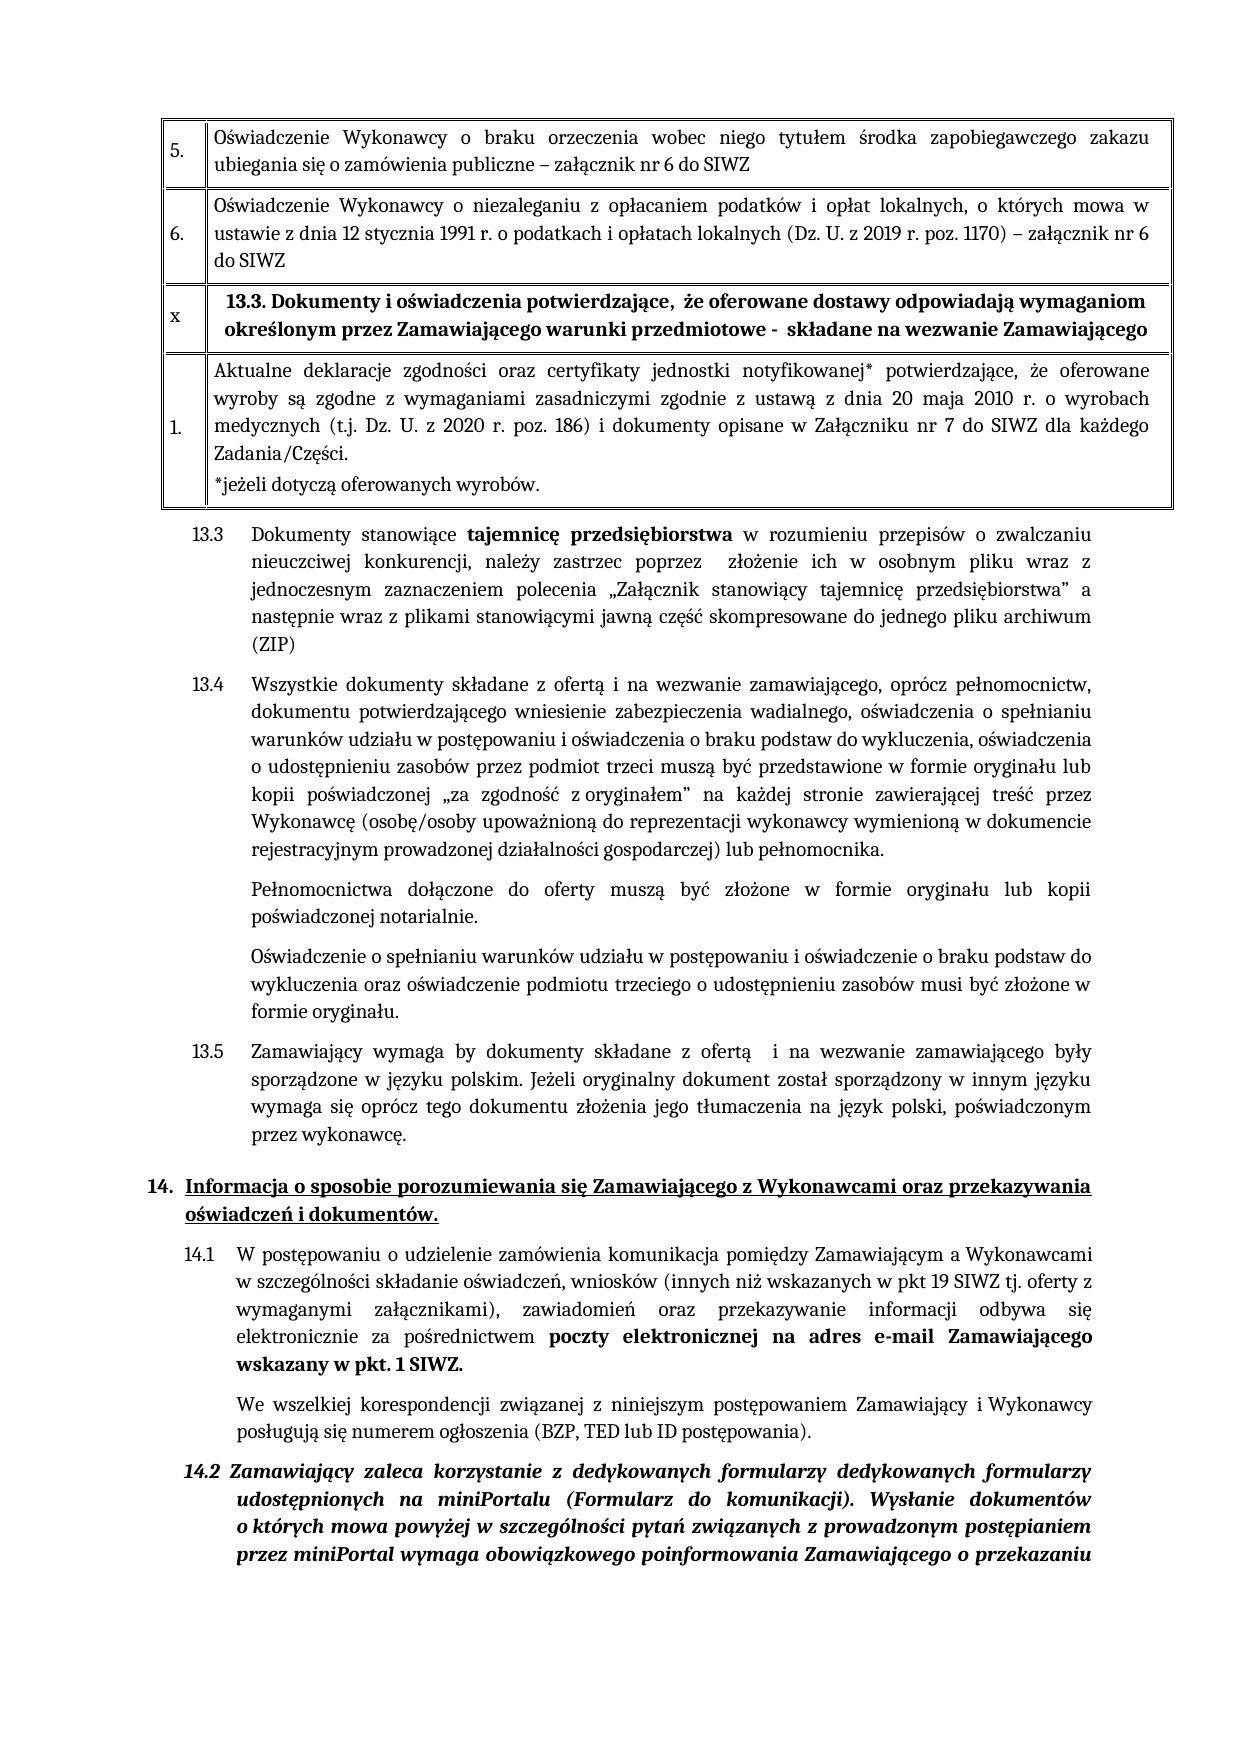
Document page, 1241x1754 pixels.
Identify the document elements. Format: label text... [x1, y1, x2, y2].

table_cell Oświadczenie Wykonawcy o braku orzeczenia wobec niego tytułem środka zapobiegawczego zakazu ubiegania się o zamówienia publiczne – załącznik nr 6 do SIWZ [207, 121, 1171, 187]
text Pełnomocnictwa dołączone do oferty muszą być złożone w formie oryginału lub kopii poświadczonej notarialnie. [193, 877, 1092, 929]
table_cell 1. [164, 352, 207, 507]
list W postępowaniu o udzielenie zamówienia komunikacja pomiędzy Zamawiającym a Wykonawcami w szczególności składanie oświadczeń, wniosków (innych niż wskazanych w pkt 19 SIWZ tj. oferty z wymaganymi załącznikami), zawiadomień oraz przekazywanie informacji odbywa się elektronicznie za pośrednictwem poczty elektronicznej na adres e-mail Zamawiającego wskazany w pkt. 1 SIWZ. [184, 1242, 1092, 1376]
subtitle 14. Informacja o sposobie porozumiewania się Zamawiającego z Wykonawcami oraz przekazywania oświadczeń i dokumentów. [148, 1175, 1092, 1226]
table_cell Aktualne deklaracje zgodności oraz certyfikaty jednostki notyfikowanej* potwierdzające, że oferowane wyroby są zgodne z wymaganiami zasadniczymi zgodnie z ustawą z dnia 20 maja 2010 r. o wyrobach medycznych (t.j. Dz. U. z 2020 r. poz. 186) i dokumenty opisane w Załączniku nr 7 do SIWZ dla każdego Zadania/Części. *jeżeli dotyczą oferowanych wyrobów. [207, 352, 1171, 507]
text Oświadczenie o spełnianiu warunków udziału w postępowaniu i oświadczenie o braku podstaw do wykluczenia oraz oświadczenie podmiotu trzeciego o udostępnieniu zasobów musi być złożone w formie oryginału. [193, 945, 1092, 1024]
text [184, 1460, 1092, 1566]
table_cell Oświadczenie Wykonawcy o niezaleganiu z opłacaniem podatków i opłat lokalnych, o których mowa w ustawie z dnia 12 stycznia 1991 r. o podatkach i opłatach lokalnych (Dz. U. z 2019 r. poz. 1170) – załącznik nr 6 do SIWZ [208, 187, 1171, 283]
list 13.4 Wszystkie dokumenty składane z ofertą i na wezwanie zamawiającego, oprócz pełnomocnictw, dokumentu potwierdzającego wniesienie zabezpieczenia wadialnego, oświadczenia o spełnianiu warunków udziału w postępowaniu i oświadczenia o braku podstaw do wykluczenia, oświadczenia o udostępnieniu zasobów przez podmiot trzeci muszą być przedstawione w formie oryginału lub kopii poświadczonej „za zgodność z oryginałem” na każdej stronie zawierającej treść przez Wykonawcę (osobę/osoby upoważnioną do reprezentacji wykonawcy wymienioną w dokumencie rejestracyjnym prowadzonej działalności gospodarczej) lub pełnomocnika. [192, 672, 1092, 861]
table_cell 6. [164, 187, 205, 283]
table_cell x [163, 283, 207, 352]
list 13.3 Dokumenty stanowiące tajemnicę przedsiębiorstwa w rozumieniu przepisów o zwalczaniu nieuczciwej konkurencji, należy zastrzec poprzez złożenie ich w osobnym pliku wraz z jednoczesnym zaznaczeniem polecenia „Załącznik stanowiący tajemnicę przedsiębiorstwa” a następnie wraz z plikami stanowiącymi jawną część skompresowane do jednego pliku archiwum (ZIP) [192, 522, 1092, 656]
table_cell 13.3. Dokumenty i oświadczenia potwierdzające, że oferowane dostawy odpowiadają wymaganiom określonym przez Zamawiającego warunki przedmiotowe - składane na wezwanie Zamawiającego [207, 283, 1172, 352]
text We wszelkiej korespondencji związanej z niniejszym postępowaniem Zamawiający i Wykonawcy posługują się numerem ogłoszenia (BZP, TED lub ID postępowania). [236, 1392, 1092, 1444]
table_cell 5. [163, 119, 207, 187]
list 13.5 Zamawiający wymaga by dokumenty składane z ofertą i na wezwanie zamawiającego były sporządzone w języku polskim. Jeżeli oryginalny dokument został sporządzony w innym języku wymaga się oprócz tego dokumentu złożenia jego tłumaczenia na język polski, poświadczonym przez wykonawcę. [192, 1040, 1092, 1146]
